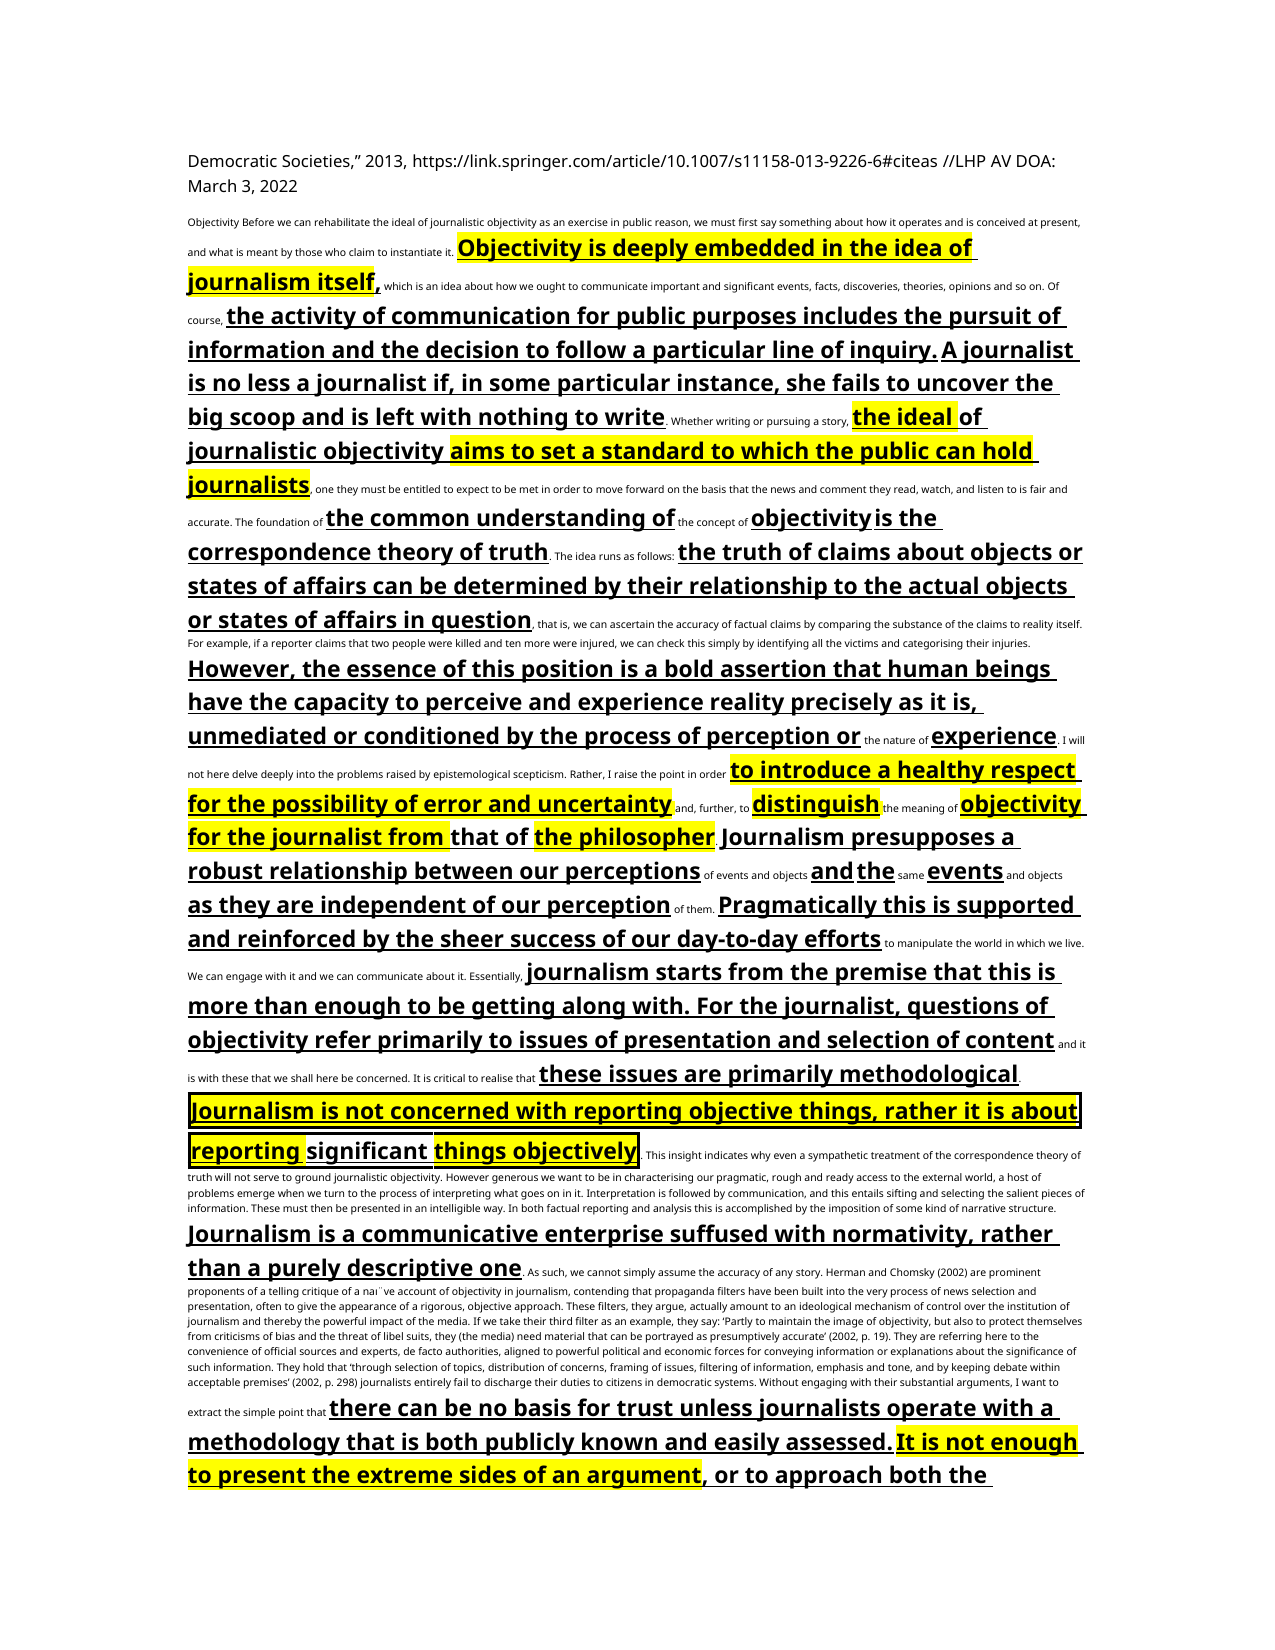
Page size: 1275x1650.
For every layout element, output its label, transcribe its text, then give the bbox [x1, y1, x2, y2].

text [187, 150, 1087, 197]
